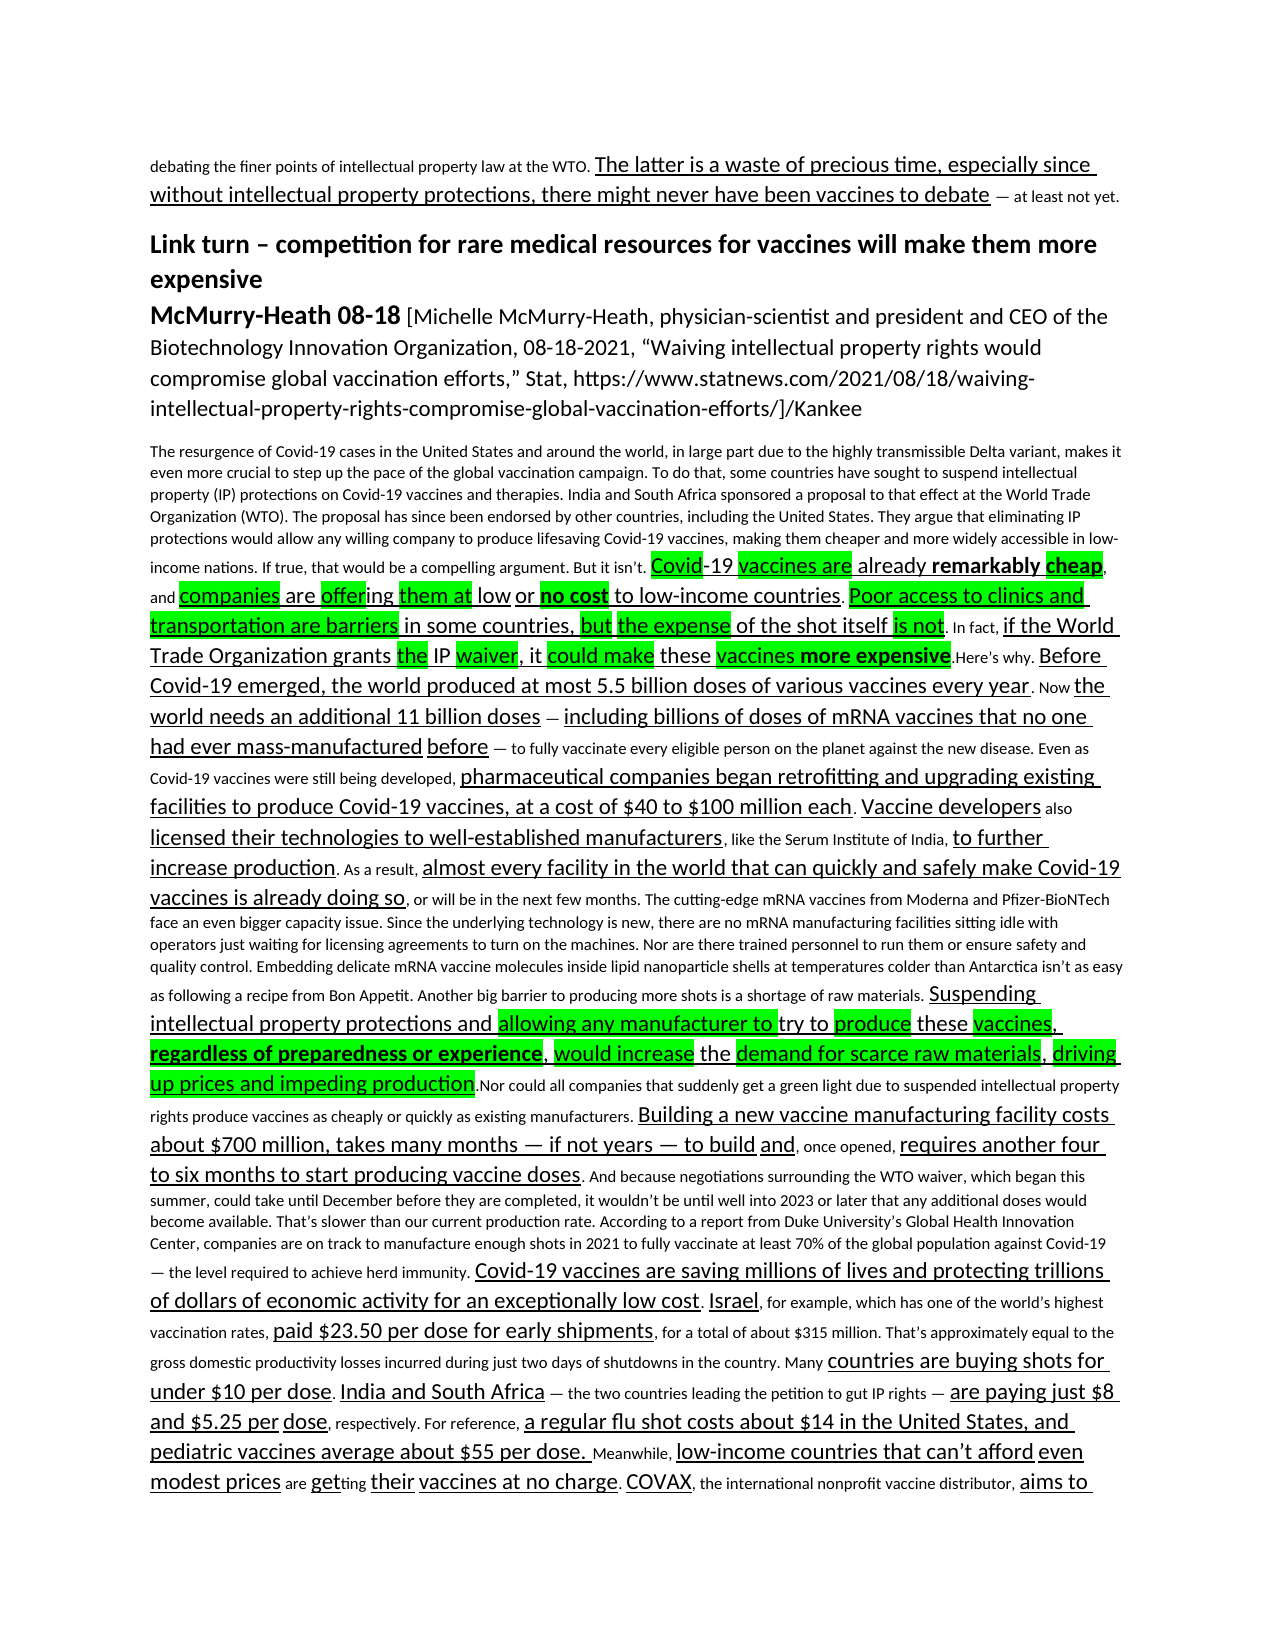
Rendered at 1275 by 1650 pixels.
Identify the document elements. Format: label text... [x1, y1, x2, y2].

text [150, 441, 1125, 1496]
text McMurry-Heath 08-18 [Michelle McMurry-Heath, physician-scientist and president and CEO of the Biotechnology Innovation Organization, 08-18-2021, “Waiving intellectual property rights would compromise global vaccination efforts,” Stat, https://www.statnews.com/2021/08/18/waiving-intellectual-property-rights-compromise-global-vaccination-efforts/]/Kankee [150, 298, 1125, 422]
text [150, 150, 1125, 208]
subtitle Link turn – competition for rare medical resources for vaccines will make them more expensive [150, 227, 1125, 296]
